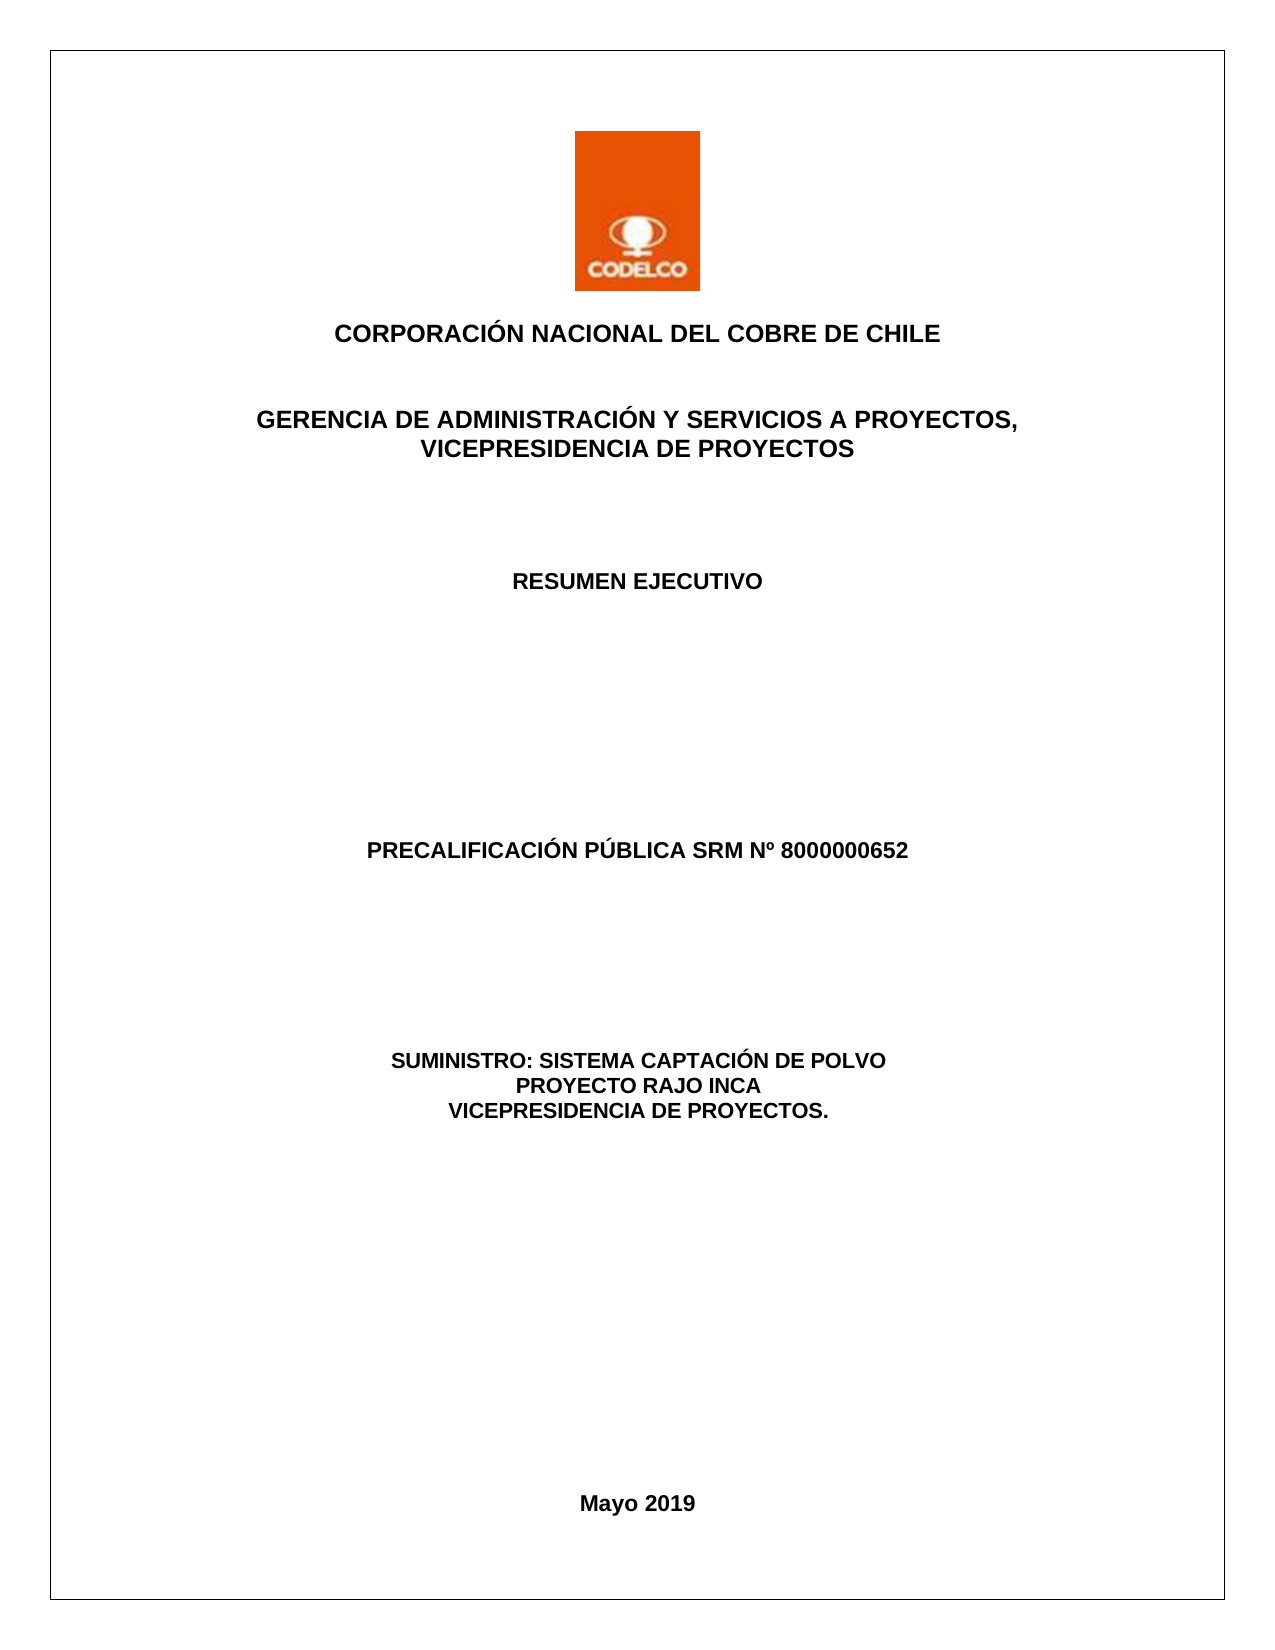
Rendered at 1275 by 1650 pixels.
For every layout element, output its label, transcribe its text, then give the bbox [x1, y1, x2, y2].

text PRECALIFICACIÓN PÚBLICA SRM Nº 8000000652 [177, 837, 1098, 863]
text GERENCIA DE ADMINISTRACIÓN Y SERVICIOS A PROYECTOS, VICEPRESIDENCIA DE PROYECTOS [177, 405, 1098, 463]
text PROYECTO RAJO INCA [179, 1073, 1098, 1098]
picture [575, 131, 700, 291]
text CORPORACIÓN NACIONAL DEL COBRE DE CHILE [177, 319, 1098, 348]
text Mayo 2019 [177, 1490, 1098, 1516]
text SUMINISTRO: SISTEMA CAPTACIÓN DE POLVO [179, 1047, 1098, 1073]
text VICEPRESIDENCIA DE PROYECTOS. [179, 1098, 1098, 1123]
text RESUMEN EJECUTIVO [177, 568, 1098, 595]
